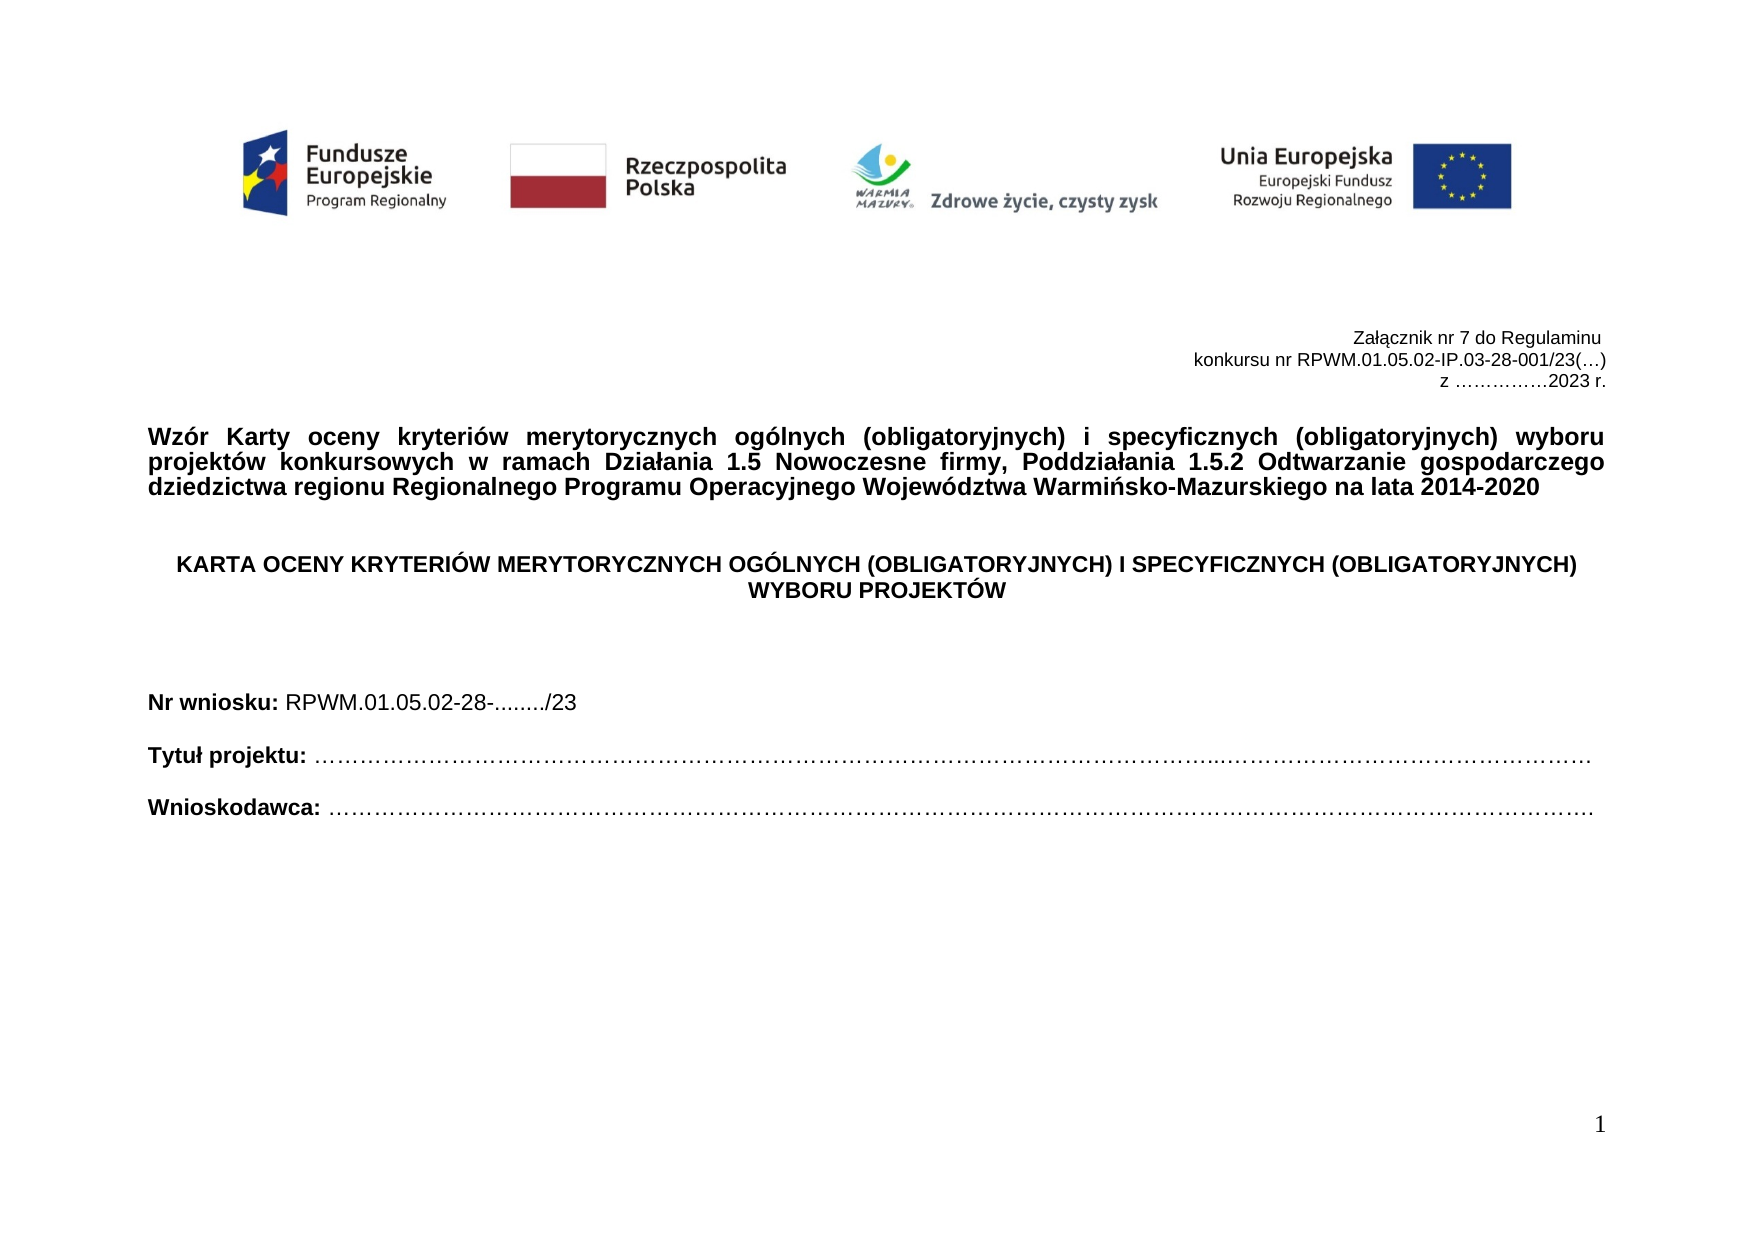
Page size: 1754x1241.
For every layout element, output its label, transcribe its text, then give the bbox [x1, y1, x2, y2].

text Załącznik nr 7 do Regulaminu konkursu nr RPWM.01.05.02-IP.03-28-001/23(…) z ……………2023 r. [148, 327, 1606, 392]
text Wzór Karty oceny kryteriów merytorycznych ogólnych (obligatoryjnych) i specyficznych (obligatoryjnych) wyboru projektów konkursowych w ramach Działania 1.5 Nowoczesne firmy, Poddziałania 1.5.2 Odtwarzanie gospodarczego dziedzictwa regionu Regionalnego Programu Operacyjnego Województwa Warmińsko-Mazurskiego na lata 2014-2020 [148, 426, 1606, 501]
text Wnioskodawca: …………………………………………………………………………………………………………………………………………………. [148, 794, 1606, 821]
text Nr wniosku: RPWM.01.05.02-28-......../23 [148, 689, 1606, 715]
picture [195, 104, 1554, 239]
text Tytuł projektu: ………………………………………………………………………………………………………...………………………………………… [148, 742, 1606, 768]
text KARTA OCENY KRYTERIÓW MERYTORYCZNYCH OGÓLNYCH (OBLIGATORYJNYCH) I SPECYFICZNYCH (OBLIGATORYJNYCH) WYBORU PROJEKTÓW [148, 551, 1606, 603]
